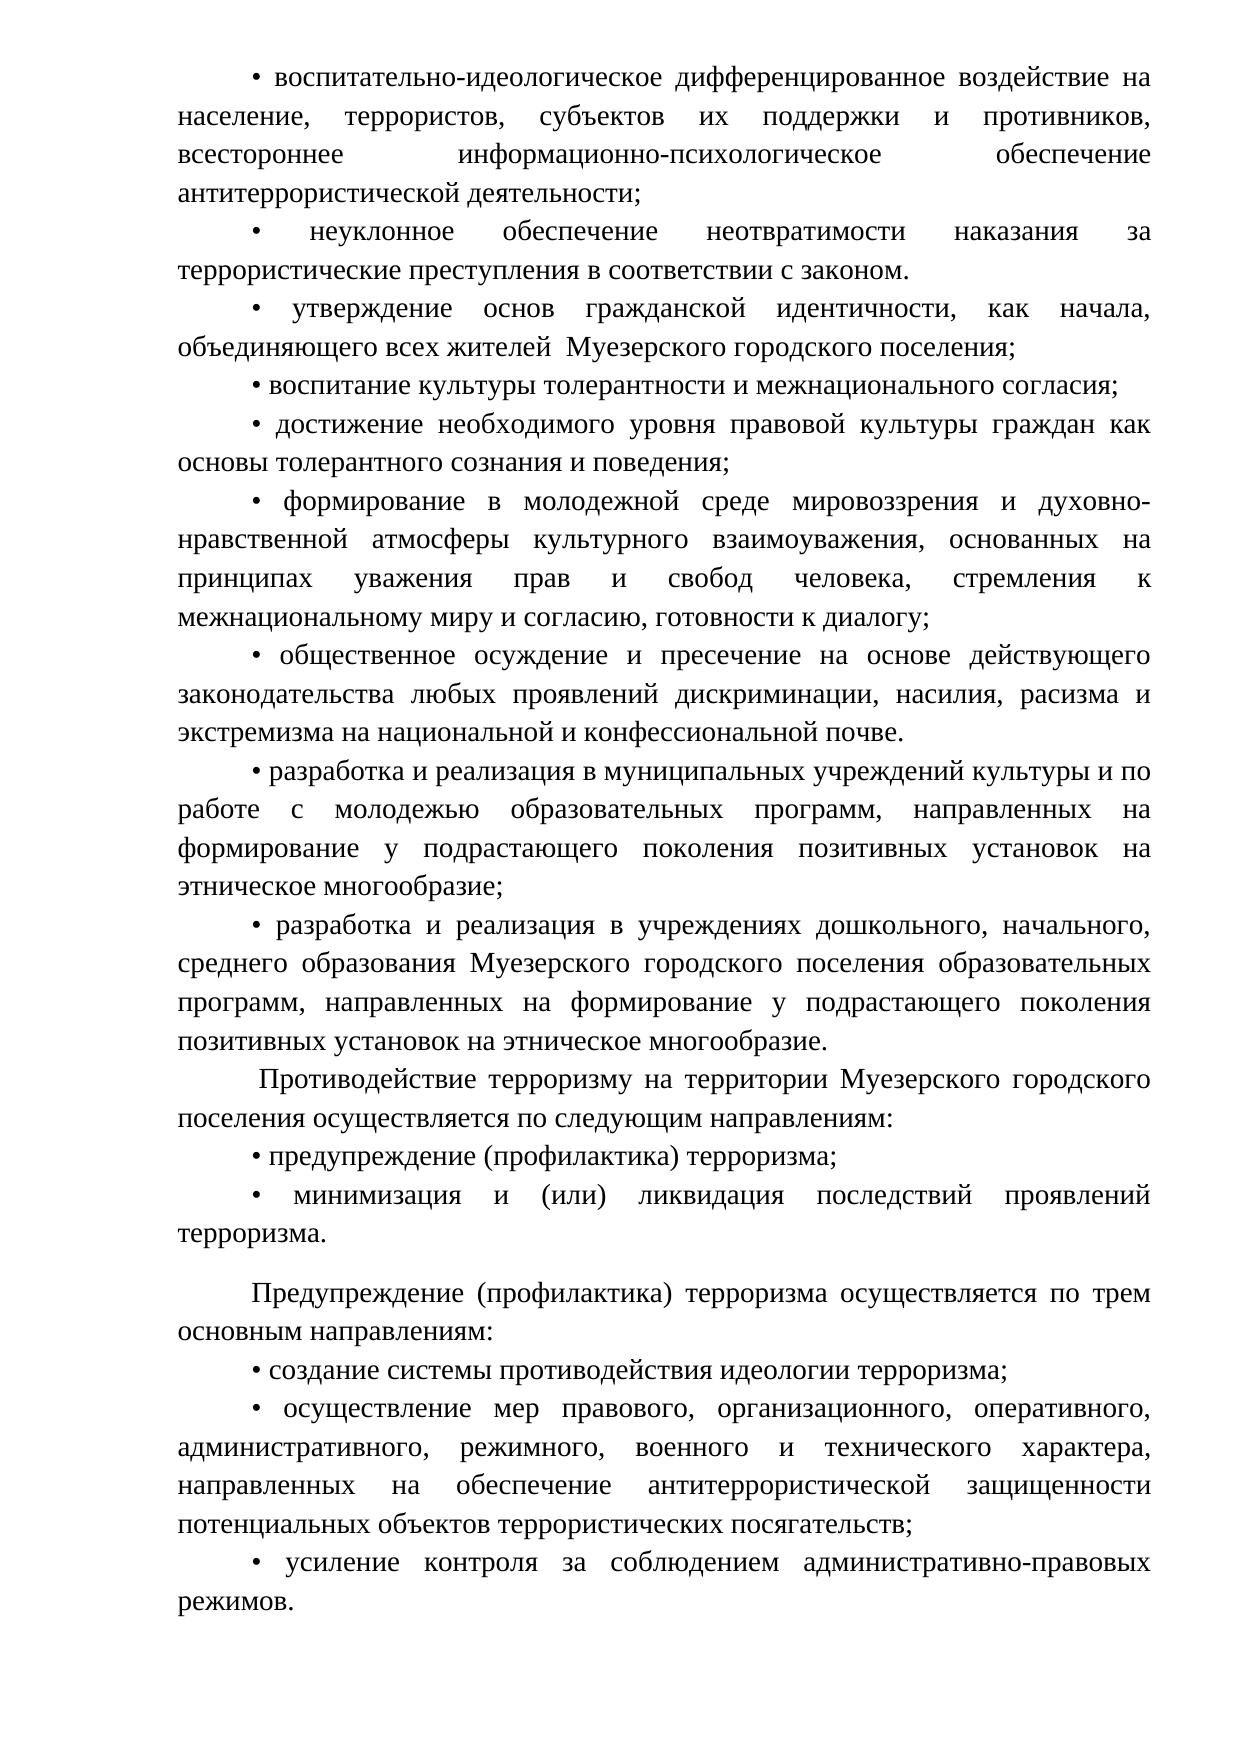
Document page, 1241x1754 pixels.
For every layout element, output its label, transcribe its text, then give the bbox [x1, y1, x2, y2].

text • формирование в молодежной среде мировоззрения и духовно-нравственной атмосферы культурного взаимоуважения, основанных на принципах уважения прав и свобод человека, стремления к межнациональному миру и согласию, готовности к диалогу; [177, 483, 1152, 632]
text • минимизация и (или) ликвидация последствий проявлений терроризма. [177, 1177, 1152, 1249]
text Предупреждение (профилактика) терроризма осуществляется по трем основным направлениям: [177, 1275, 1152, 1347]
text Противодействие терроризму на территории Муезерского городского поселения осуществляется по следующим направлениям: [177, 1061, 1152, 1133]
text • создание системы противодействия идеологии терроризма; [177, 1352, 1152, 1385]
text • общественное осуждение и пресечение на основе действующего законодательства любых проявлений дискриминации, насилия, расизма и экстремизма на национальной и конфессиональной почве. [177, 637, 1152, 748]
text • предупреждение (профилактика) терроризма; [177, 1138, 1152, 1172]
text • неуклонное обеспечение неотвратимости наказания за террористические преступления в соответствии с законом. [177, 213, 1152, 285]
text • воспитательно-идеологическое дифференцированное воздействие на население, террористов, субъектов их поддержки и противников, всестороннее информационно-психологическое обеспечение антитеррористической деятельности; [177, 59, 1152, 208]
text • утверждение основ гражданской идентичности, как начала, объединяющего всех жителей Муезерского городского поселения; [177, 290, 1152, 362]
text • разработка и реализация в учреждениях дошкольного, начального, среднего образования Муезерского городского поселения образовательных программ, направленных на формирование у подрастающего поколения позитивных установок на этническое многообразие. [177, 907, 1152, 1056]
text • достижение необходимого уровня правовой культуры граждан как основы толерантного сознания и поведения; [177, 406, 1152, 478]
text • усиление контроля за соблюдением административно-правовых режимов. [177, 1544, 1152, 1617]
text • разработка и реализация в муниципальных учреждений культуры и по работе с молодежью образовательных программ, направленных на формирование у подрастающего поколения позитивных установок на этническое многообразие; [177, 753, 1152, 902]
text • воспитание культуры толерантности и межнационального согласия; [177, 367, 1152, 401]
text • осуществление мер правового, организационного, оперативного, административного, режимного, военного и технического характера, направленных на обеспечение антитеррористической защищенности потенциальных объектов террористических посягательств; [177, 1390, 1152, 1539]
